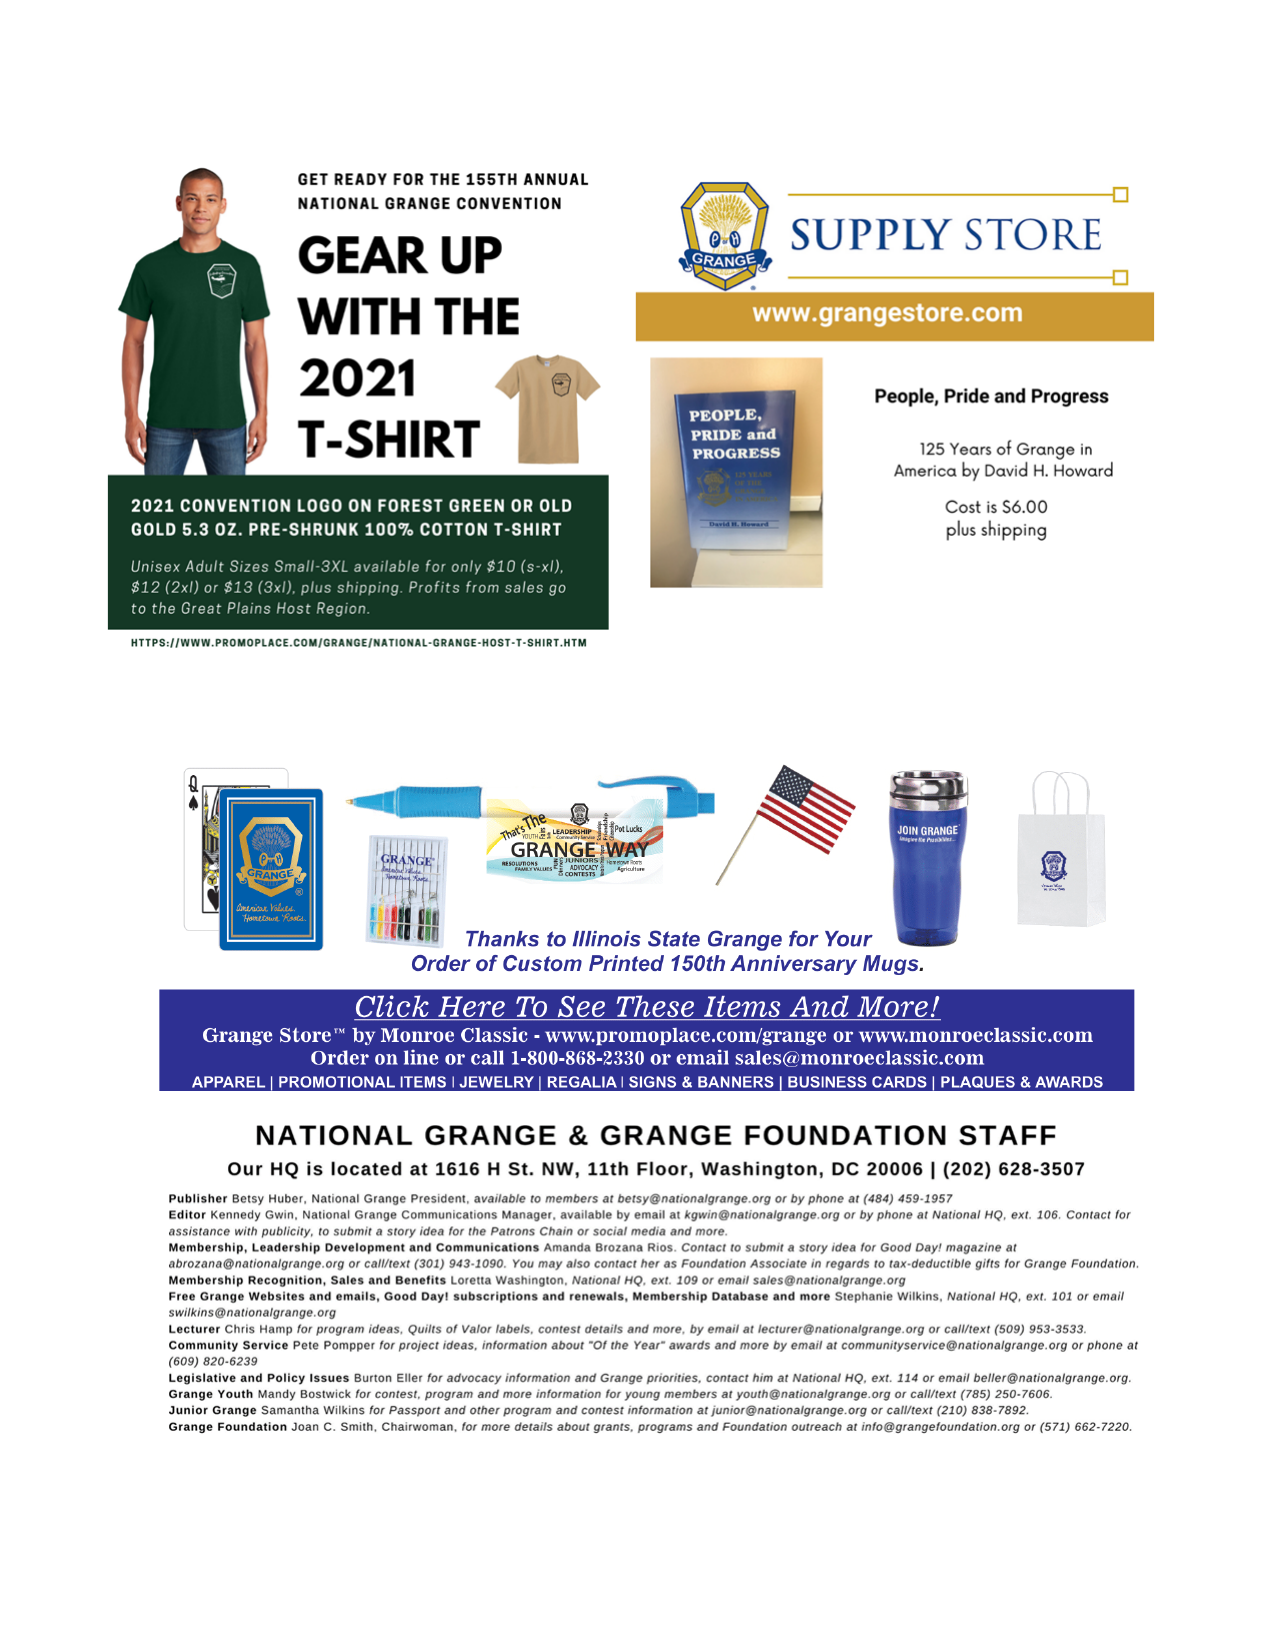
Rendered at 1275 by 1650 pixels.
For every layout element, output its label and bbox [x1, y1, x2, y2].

picture [159, 743, 1135, 1091]
picture [635, 178, 1155, 614]
picture [107, 157, 609, 659]
picture [168, 1108, 1144, 1434]
